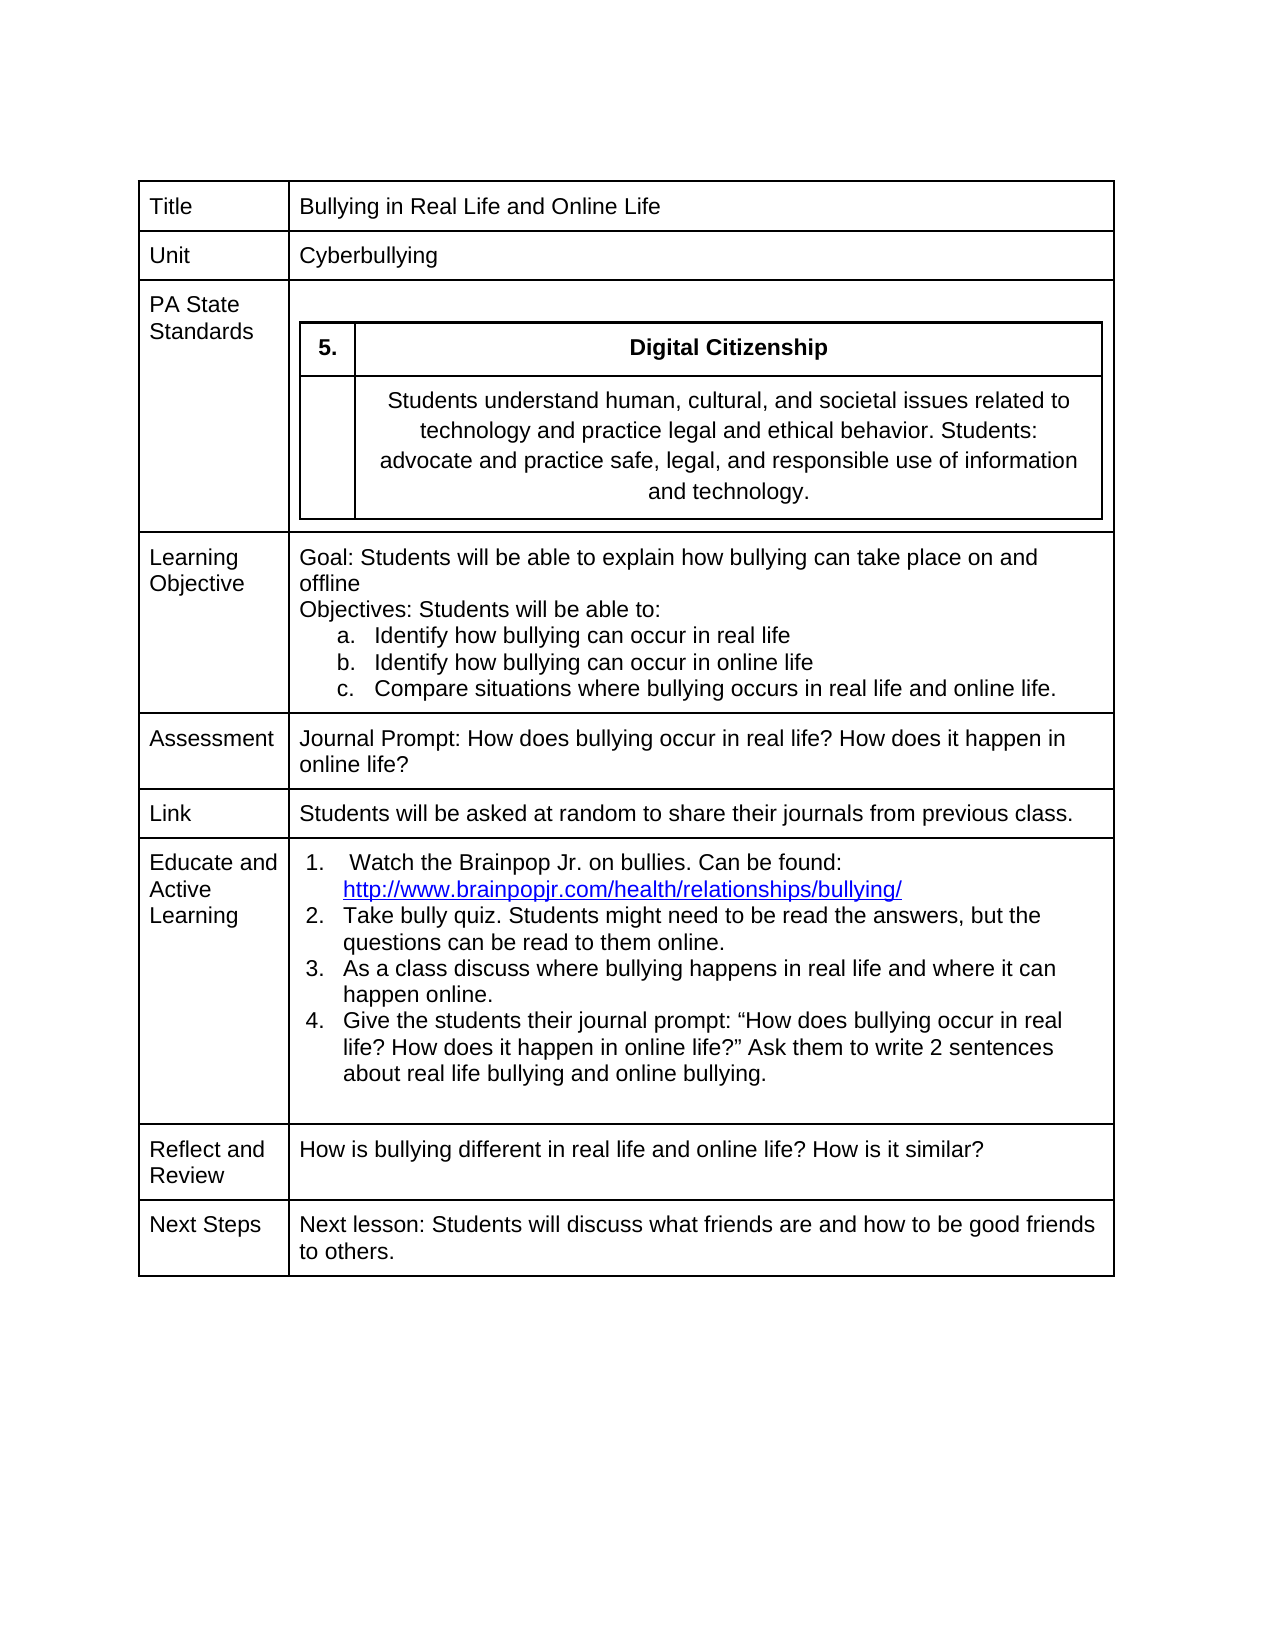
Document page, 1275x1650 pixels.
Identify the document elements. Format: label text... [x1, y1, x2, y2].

table_cell Unit [140, 232, 288, 279]
table_cell Journal Prompt: How does bullying occur in real life? How does it happen in online life? [290, 714, 1113, 788]
table_cell [290, 281, 1113, 531]
table_header Bullying in Real Life and Online Life [290, 182, 1113, 229]
table_cell How is bullying different in real life and online life? How is it similar? [290, 1125, 1113, 1199]
table_cell Reflect and Review [140, 1125, 288, 1199]
table_cell Cyberbullying [290, 232, 1113, 279]
table_header Title [140, 182, 288, 229]
table_cell Assessment [140, 714, 288, 788]
table_cell Educate and Active Learning [140, 839, 288, 1123]
table_cell Link [140, 790, 288, 837]
table_cell Next lesson: Students will discuss what friends are and how to be good friends to others. [290, 1201, 1113, 1274]
table_cell Learning Objective [140, 533, 288, 712]
table_cell Students will be asked at random to share their journals from previous class. [290, 790, 1113, 837]
table_cell Goal: Students will be able to explain how bullying can take place on and offline Objectives: Students will be able to: Identify how bullying can occur in real life Identify how bullying can occur in online life Compare situations where bullying occurs in real life and online life. [290, 533, 1113, 712]
table_cell Watch the Brainpop Jr. on bullies. Can be found: http://www.brainpopjr.com/health/relationships/bullying/ Take bully quiz. Students might need to be read the answers, but the questions can be read to them online. As a class discuss where bullying happens in real life and where it can happen online. Give the students their journal prompt: “How does bullying occur in real life? How does it happen in online life?” Ask them to write 2 sentences about real life bullying and online bullying. [290, 839, 1113, 1123]
table_cell Next Steps [140, 1201, 288, 1274]
table_cell PA State Standards [140, 281, 288, 531]
